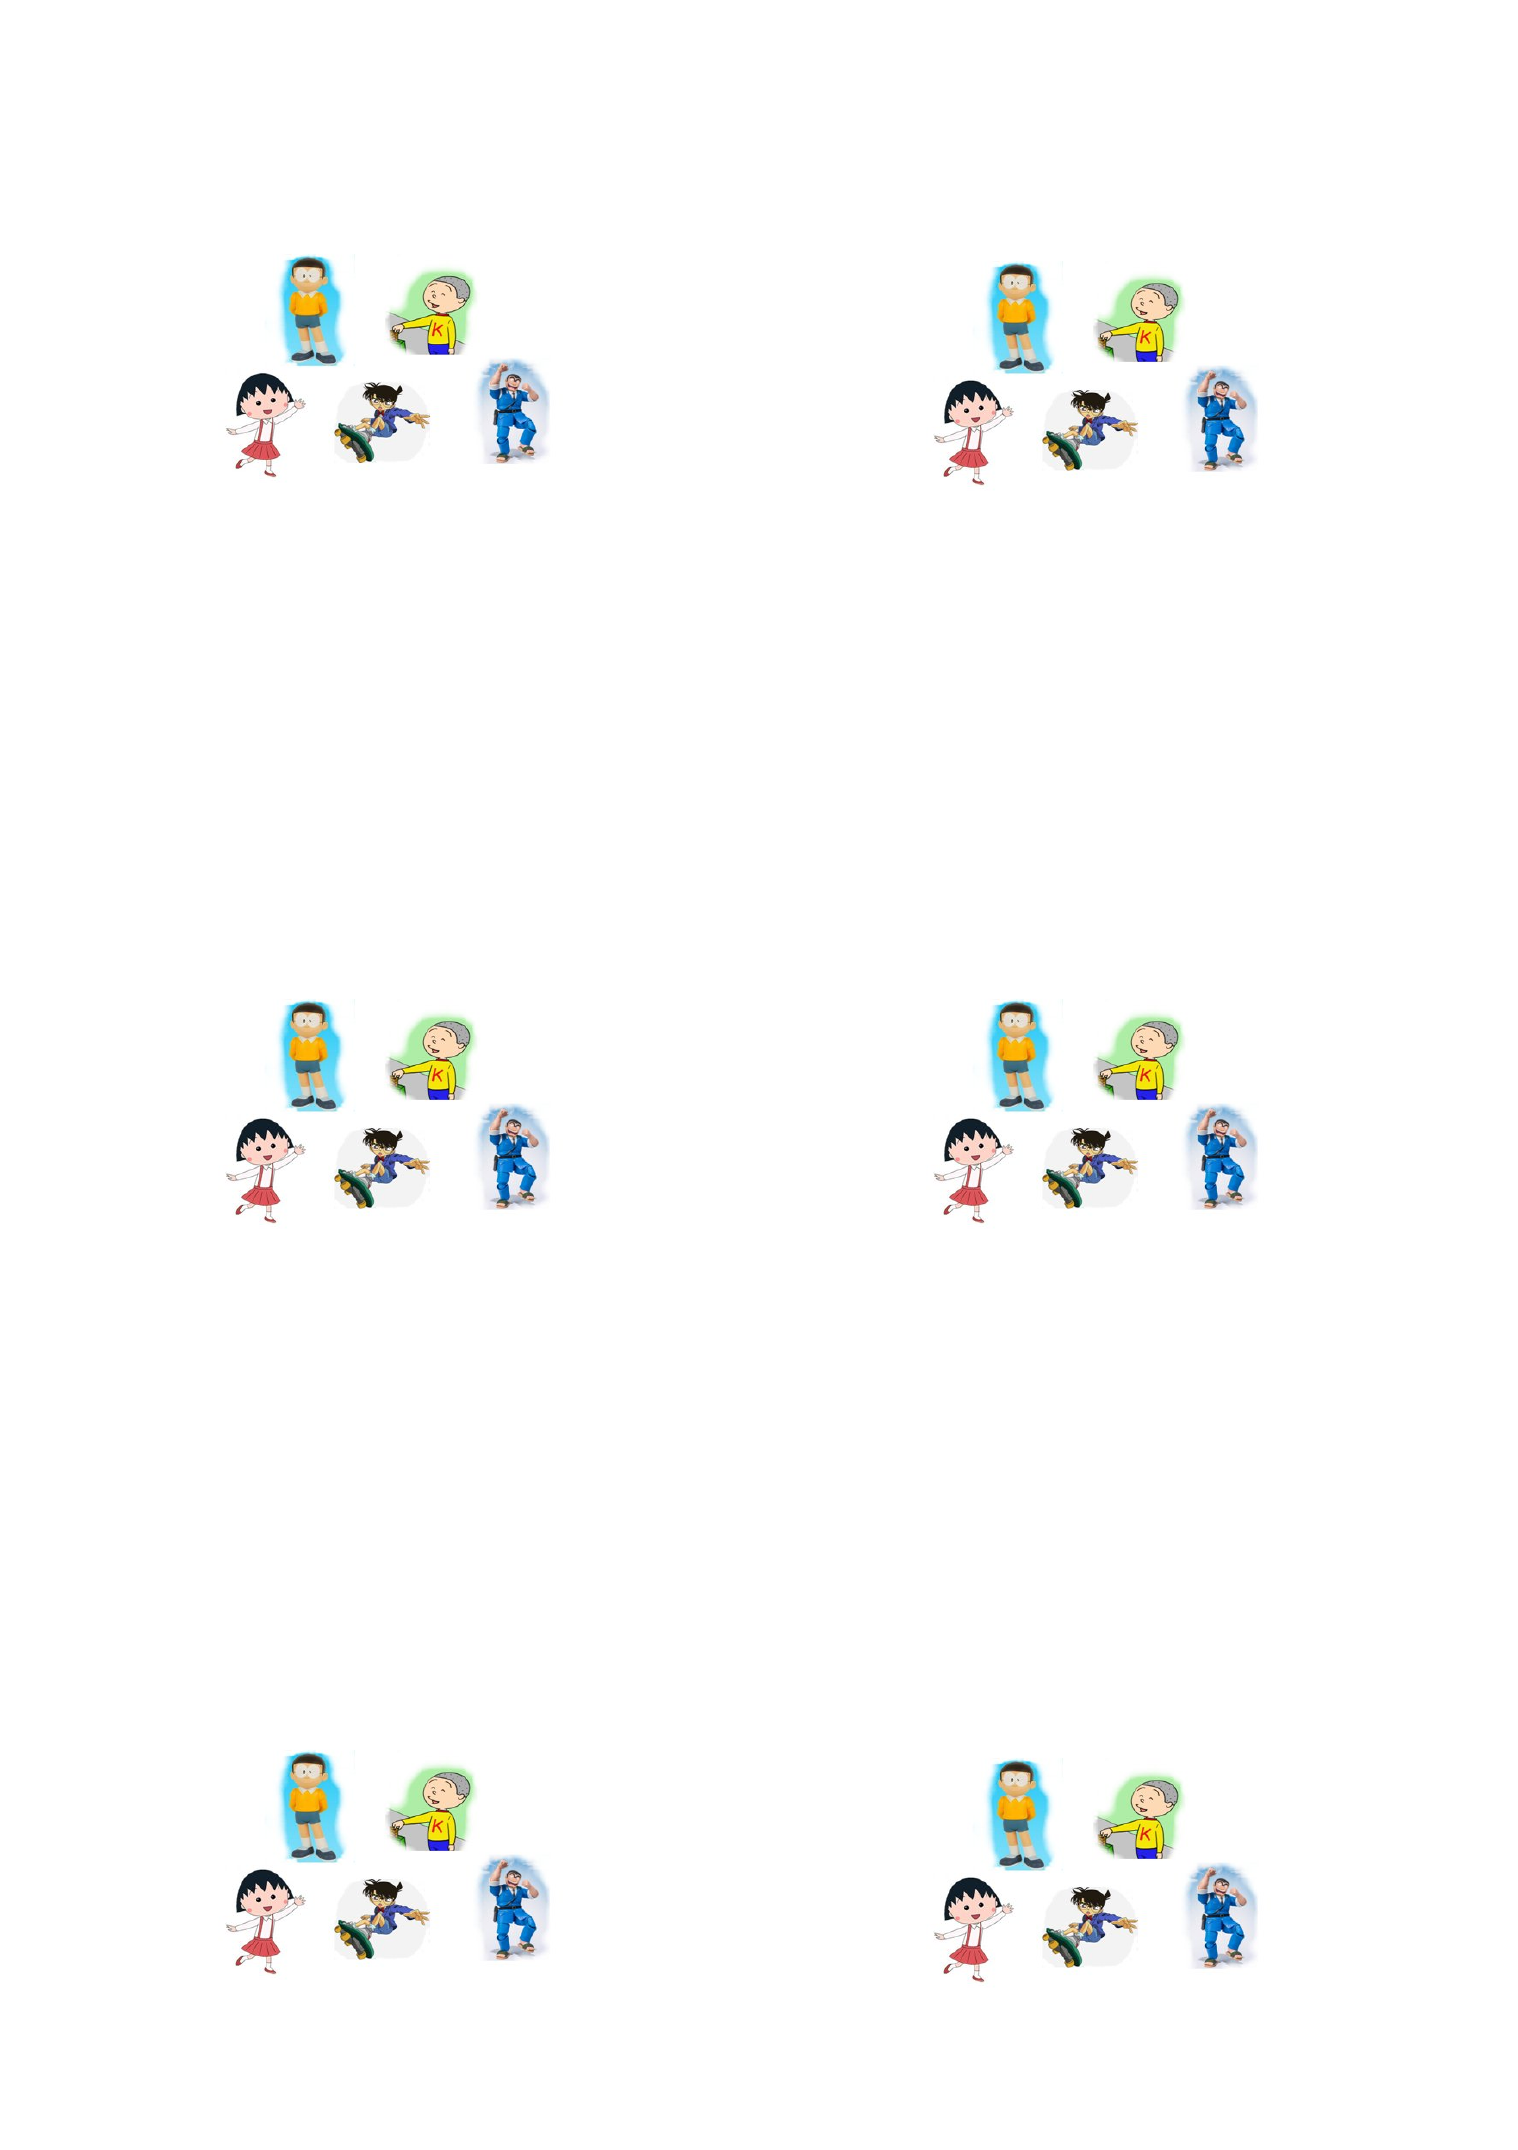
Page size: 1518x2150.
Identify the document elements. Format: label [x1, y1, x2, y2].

table_cell [84, 1669, 757, 2063]
table_cell [84, 926, 757, 1669]
picture [204, 241, 577, 494]
table_header [757, 182, 1431, 926]
picture [912, 249, 1285, 502]
table_cell [757, 926, 1431, 1669]
picture [912, 1745, 1285, 1999]
picture [204, 986, 577, 1240]
table_header [84, 182, 757, 926]
picture [204, 1738, 577, 1991]
picture [912, 986, 1285, 1240]
table_cell [757, 1669, 1431, 2063]
